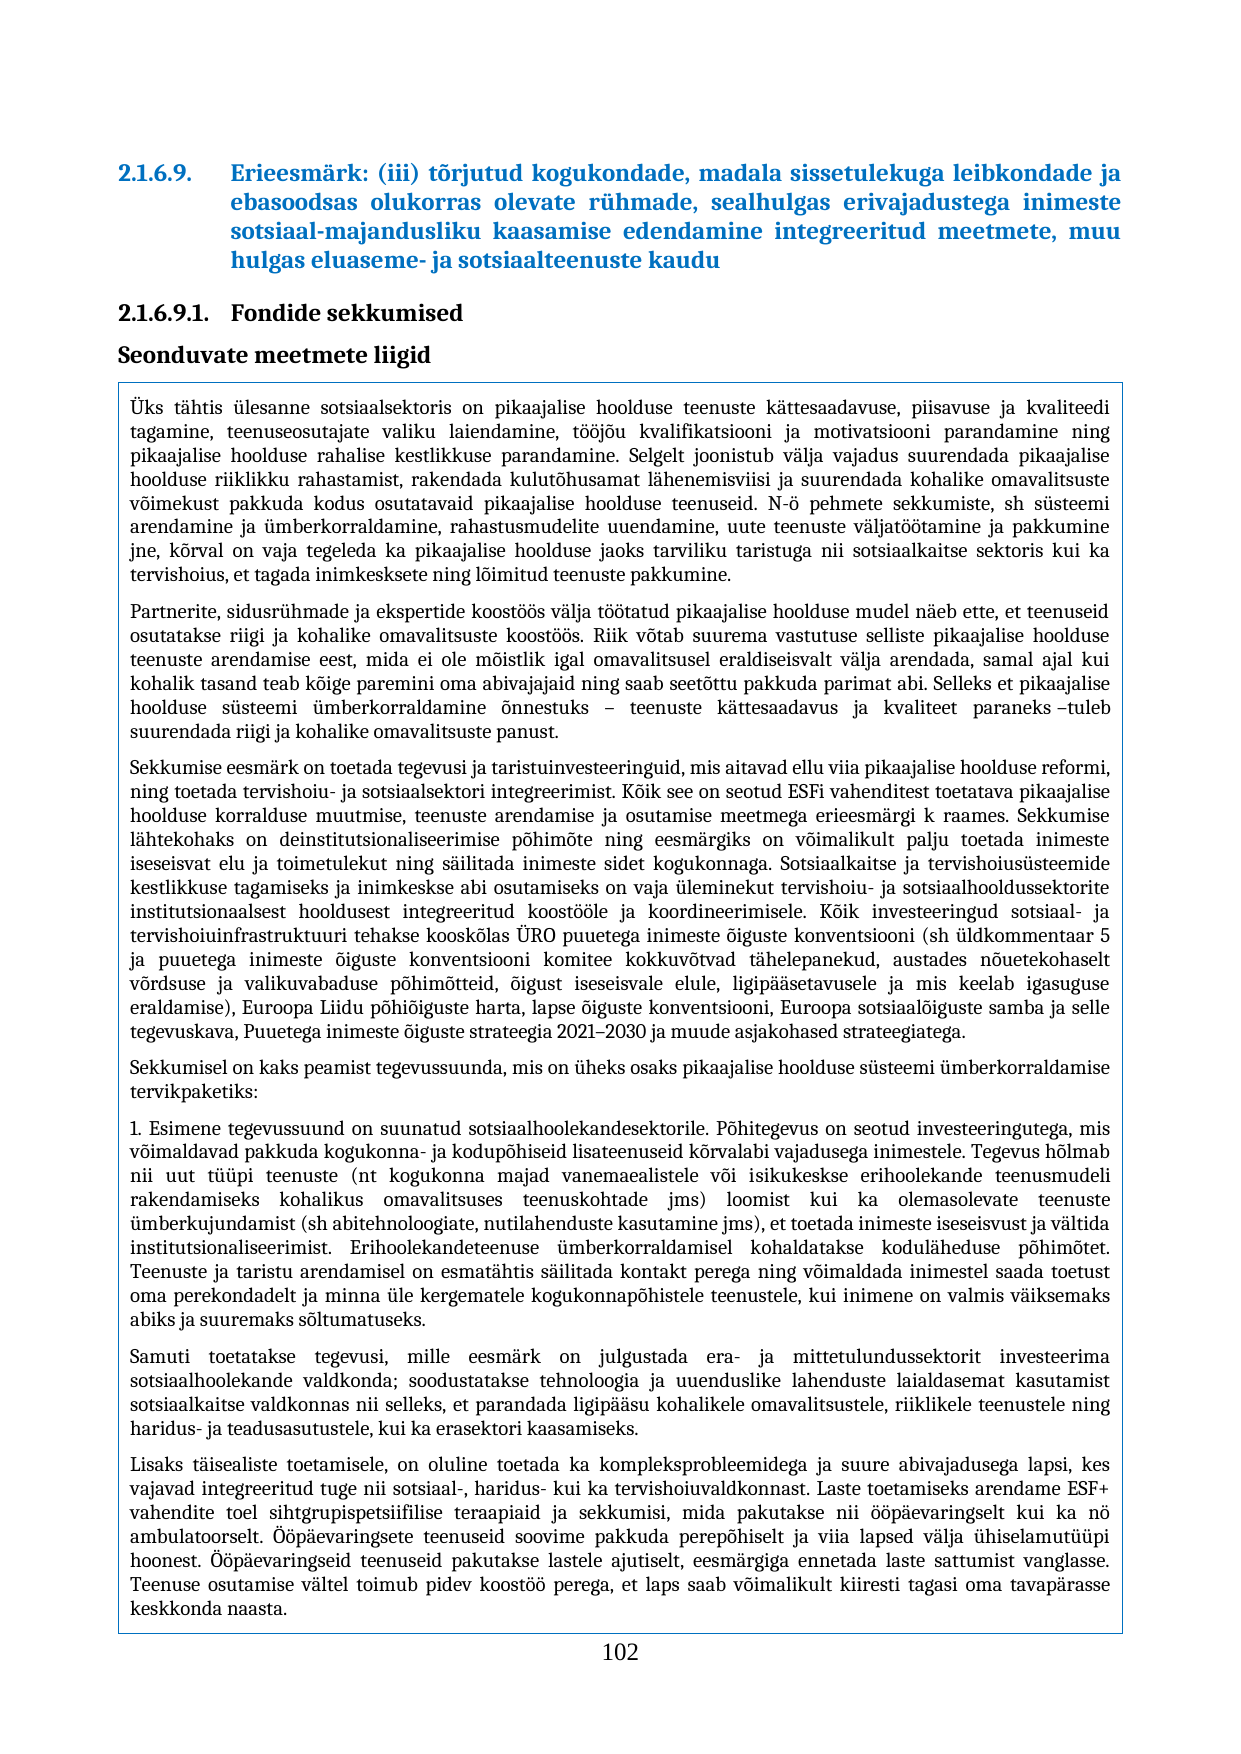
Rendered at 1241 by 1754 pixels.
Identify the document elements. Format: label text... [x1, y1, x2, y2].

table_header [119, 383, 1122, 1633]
subtitle Erieesmärk: (iii) tõrjutud kogukondade, madala sissetulekuga leibkondade ja ebasoodsas olukorras olevate rühmade, sealhulgas erivajadustega inimeste sotsiaal-majandusliku kaasamise edendamine integreeritud meetmete, muu hulgas eluaseme- ja sotsiaalteenuste kaudu [118, 159, 1122, 274]
subtitle Fondide sekkumised [118, 299, 1122, 328]
text Seonduvate meetmete liigid [118, 341, 1122, 369]
